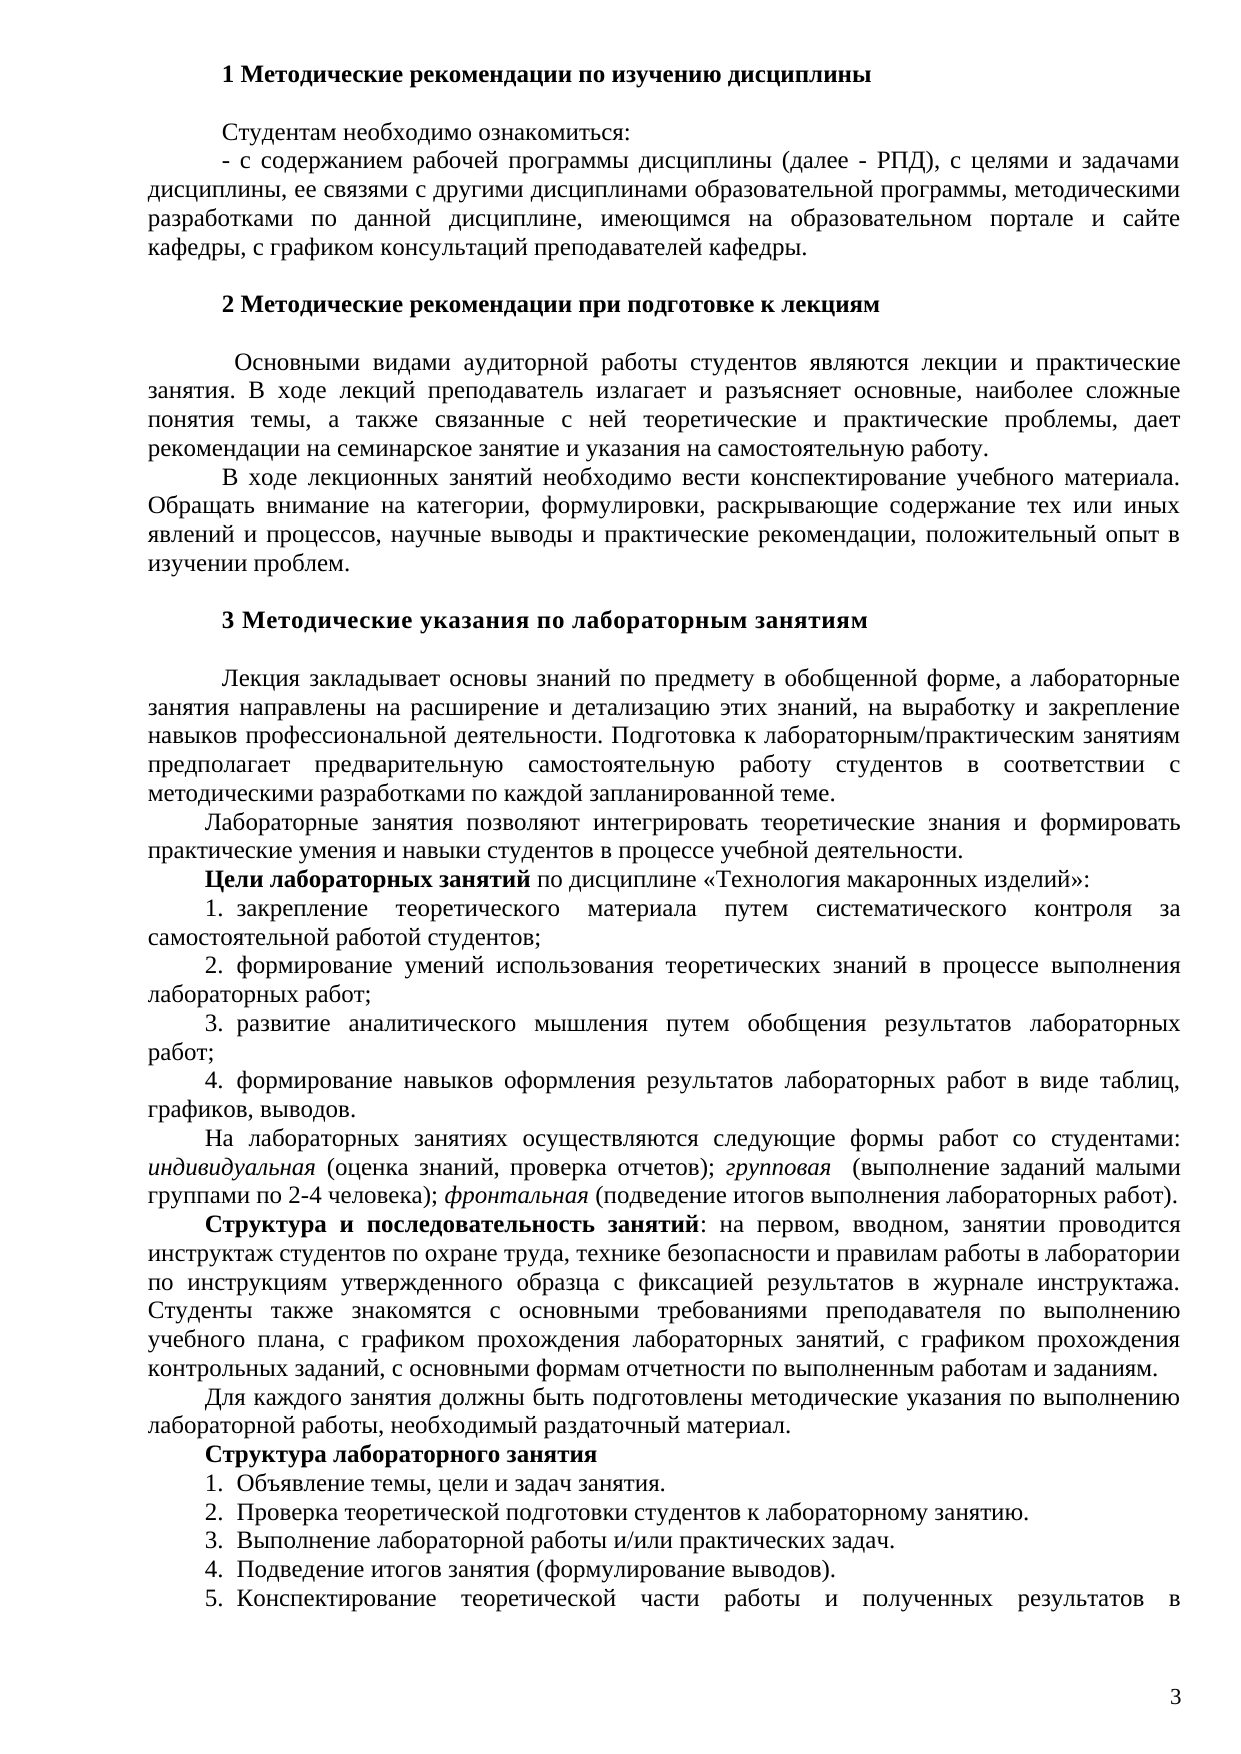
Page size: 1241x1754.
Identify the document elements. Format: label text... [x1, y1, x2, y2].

list формирование навыков оформления результатов лабораторных работ в виде таблиц, графиков, выводов. [148, 1065, 1181, 1123]
subtitle 3 Методические указания по лабораторным занятиям [148, 605, 1181, 634]
list Подведение итогов занятия (формулирование выводов). [148, 1554, 1181, 1583]
list Выполнение лабораторной работы и/или практических задач. [148, 1525, 1181, 1554]
text Основными видами аудиторной работы студентов являются лекции и практические занятия. В ходе лекций преподаватель излагает и разъясняет основные, наиболее сложные понятия темы, а также связанные с ней теоретические и практические проблемы, дает рекомендации на семинарское занятие и указания на самостоятельную работу. [148, 347, 1181, 462]
text Структура и последовательность занятий: на первом, вводном, занятии проводится инструктаж студентов по охране труда, технике безопасности и правилам работы в лаборатории по инструкциям утвержденного образца с фиксацией результатов в журнале инструктажа. Студенты также знакомятся с основными требованиями преподавателя по выполнению учебного плана, с графиком прохождения лабораторных занятий, с графиком прохождения контрольных заданий, с основными формам отчетности по выполненным работам и заданиям. [148, 1209, 1181, 1382]
list Проверка теоретической подготовки студентов к лабораторному занятию. [148, 1497, 1181, 1525]
text Лекция закладывает основы знаний по предмету в обобщенной форме, а лабораторные занятия направлены на расширение и детализацию этих знаний, на выработку и закрепление навыков профессиональной деятельности. Подготовка к лабораторным/практическим занятиям предполагает предварительную самостоятельную работу студентов в соответствии с методическими разработками по каждой запланированной теме. [148, 663, 1181, 807]
text Цели лабораторных занятий по дисциплине «Технология макаронных изделий»: [148, 864, 1181, 893]
subtitle 1 Методические рекомендации по изучению дисциплины [148, 59, 1181, 88]
text Структура лабораторного занятия [148, 1439, 1181, 1468]
list формирование умений использования теоретических знаний в процессе выполнения лабораторных работ; [148, 950, 1181, 1008]
text В ходе лекционных занятий необходимо вести конспектирование учебного материала. Обращать внимание на категории, формулировки, раскрывающие содержание тех или иных явлений и процессов, научные выводы и практические рекомендации, положительный опыт в изучении проблем. [148, 462, 1181, 577]
text Для каждого занятия должны быть подготовлены методические указания по выполнению лабораторной работы, необходимый раздаточный материал. [148, 1382, 1181, 1439]
text На лабораторных занятиях осуществляются следующие формы работ со студентами: индивидуальная (оценка знаний, проверка отчетов); групповая (выполнение заданий малыми группами по 2-4 человека); фронтальная (подведение итогов выполнения лабораторных работ). [148, 1123, 1181, 1209]
list Объявление темы, цели и задач занятия. [148, 1468, 1181, 1497]
text - с содержанием рабочей программы дисциплины (далее - РПД), с целями и задачами дисциплины, ее связями с другими дисциплинами образовательной программы, методическими разработками по данной дисциплине, имеющимся на образовательном портале и сайте кафедры, с графиком консультаций преподавателей кафедры. [148, 145, 1181, 260]
text Лабораторные занятия позволяют интегрировать теоретические знания и формировать практические умения и навыки студентов в процессе учебной деятельности. [148, 807, 1181, 864]
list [148, 1583, 1181, 1612]
subtitle 2 Методические рекомендации при подготовке к лекциям [148, 289, 1181, 318]
list закрепление теоретического материала путем систематического контроля за самостоятельной работой студентов; [148, 893, 1181, 950]
text Студентам необходимо ознакомиться: [148, 117, 1181, 145]
list развитие аналитического мышления путем обобщения результатов лабораторных работ; [148, 1008, 1181, 1065]
